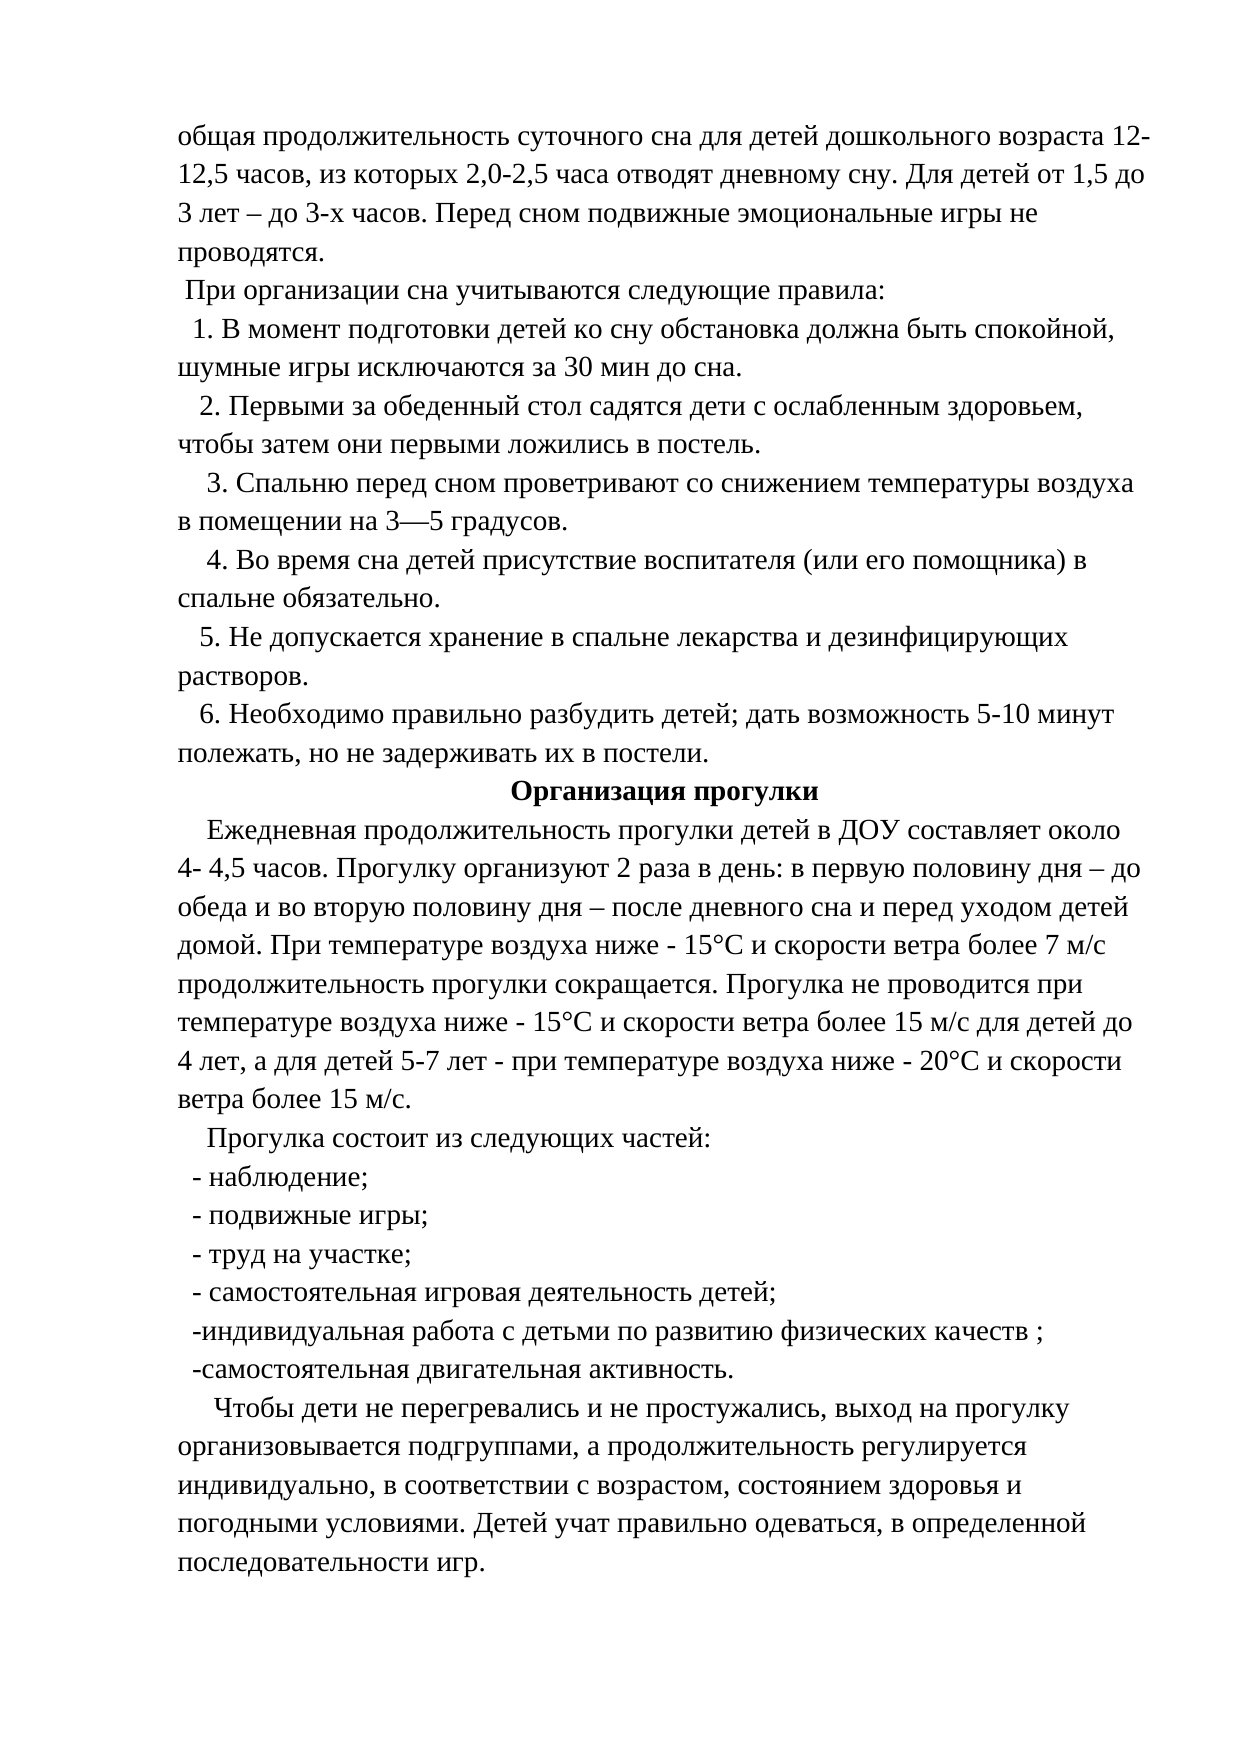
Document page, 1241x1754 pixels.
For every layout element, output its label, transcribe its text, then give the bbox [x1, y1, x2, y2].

text 6. Необходимо правильно разбудить детей; дать возможность 5-10 минут полежать, но не задерживать их в постели. [177, 696, 1152, 768]
text Ежедневная продолжительность прогулки детей в ДОУ составляет около 4- 4,5 часов. Прогулку организуют 2 раза в день: в первую половину дня – до обеда и во вторую половину дня – после дневного сна и перед уходом детей домой. При температуре воздуха ниже - 15°С и скорости ветра более 7 м/с продолжительность прогулки сокращается. Прогулка не проводится при температуре воздуха ниже - 15°С и скорости ветра более 15 м/с для детей до 4 лет, а для детей 5-7 лет - при температуре воздуха ниже - 20°С и скорости ветра более 15 м/с. [177, 812, 1152, 1115]
text 4. Во время сна детей присутствие воспитателя (или его помощника) в спальне обязательно. [177, 542, 1152, 614]
text - труд на участке; [177, 1236, 1152, 1269]
text Прогулка состоит из следующих частей: [177, 1120, 1152, 1154]
text При организации сна учитываются следующие правила: [177, 272, 1152, 306]
text 3. Спальню перед сном проветривают со снижением температуры воздуха в помещении на 3—5 градусов. [177, 465, 1152, 537]
text Чтобы дети не перегревались и не простужались, выход на прогулку организовывается подгруппами, а продолжительность регулируется индивидуально, в соответствии с возрастом, состоянием здоровья и погодными условиями. Детей учат правильно одеваться, в определенной последовательности игр. [177, 1390, 1152, 1578]
text 1. В момент подготовки детей ко сну обстановка должна быть спокойной, шумные игры исключаются за 30 мин до сна. [177, 311, 1152, 383]
text 2. Первыми за обеденный стол садятся дети с ослабленным здоровьем, чтобы затем они первыми ложились в постель. [177, 388, 1152, 460]
text 5. Не допускается хранение в спальне лекарства и дезинфицирующих растворов. [177, 619, 1152, 691]
text -индивидуальная работа с детьми по развитию физических качеств ; [177, 1313, 1152, 1346]
text -самостоятельная двигательная активность. [177, 1351, 1152, 1385]
text - подвижные игры; [177, 1197, 1152, 1231]
text - самостоятельная игровая деятельность детей; [177, 1274, 1152, 1308]
text Организация прогулки [177, 773, 1152, 807]
text - наблюдение; [177, 1159, 1152, 1192]
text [177, 118, 1152, 267]
